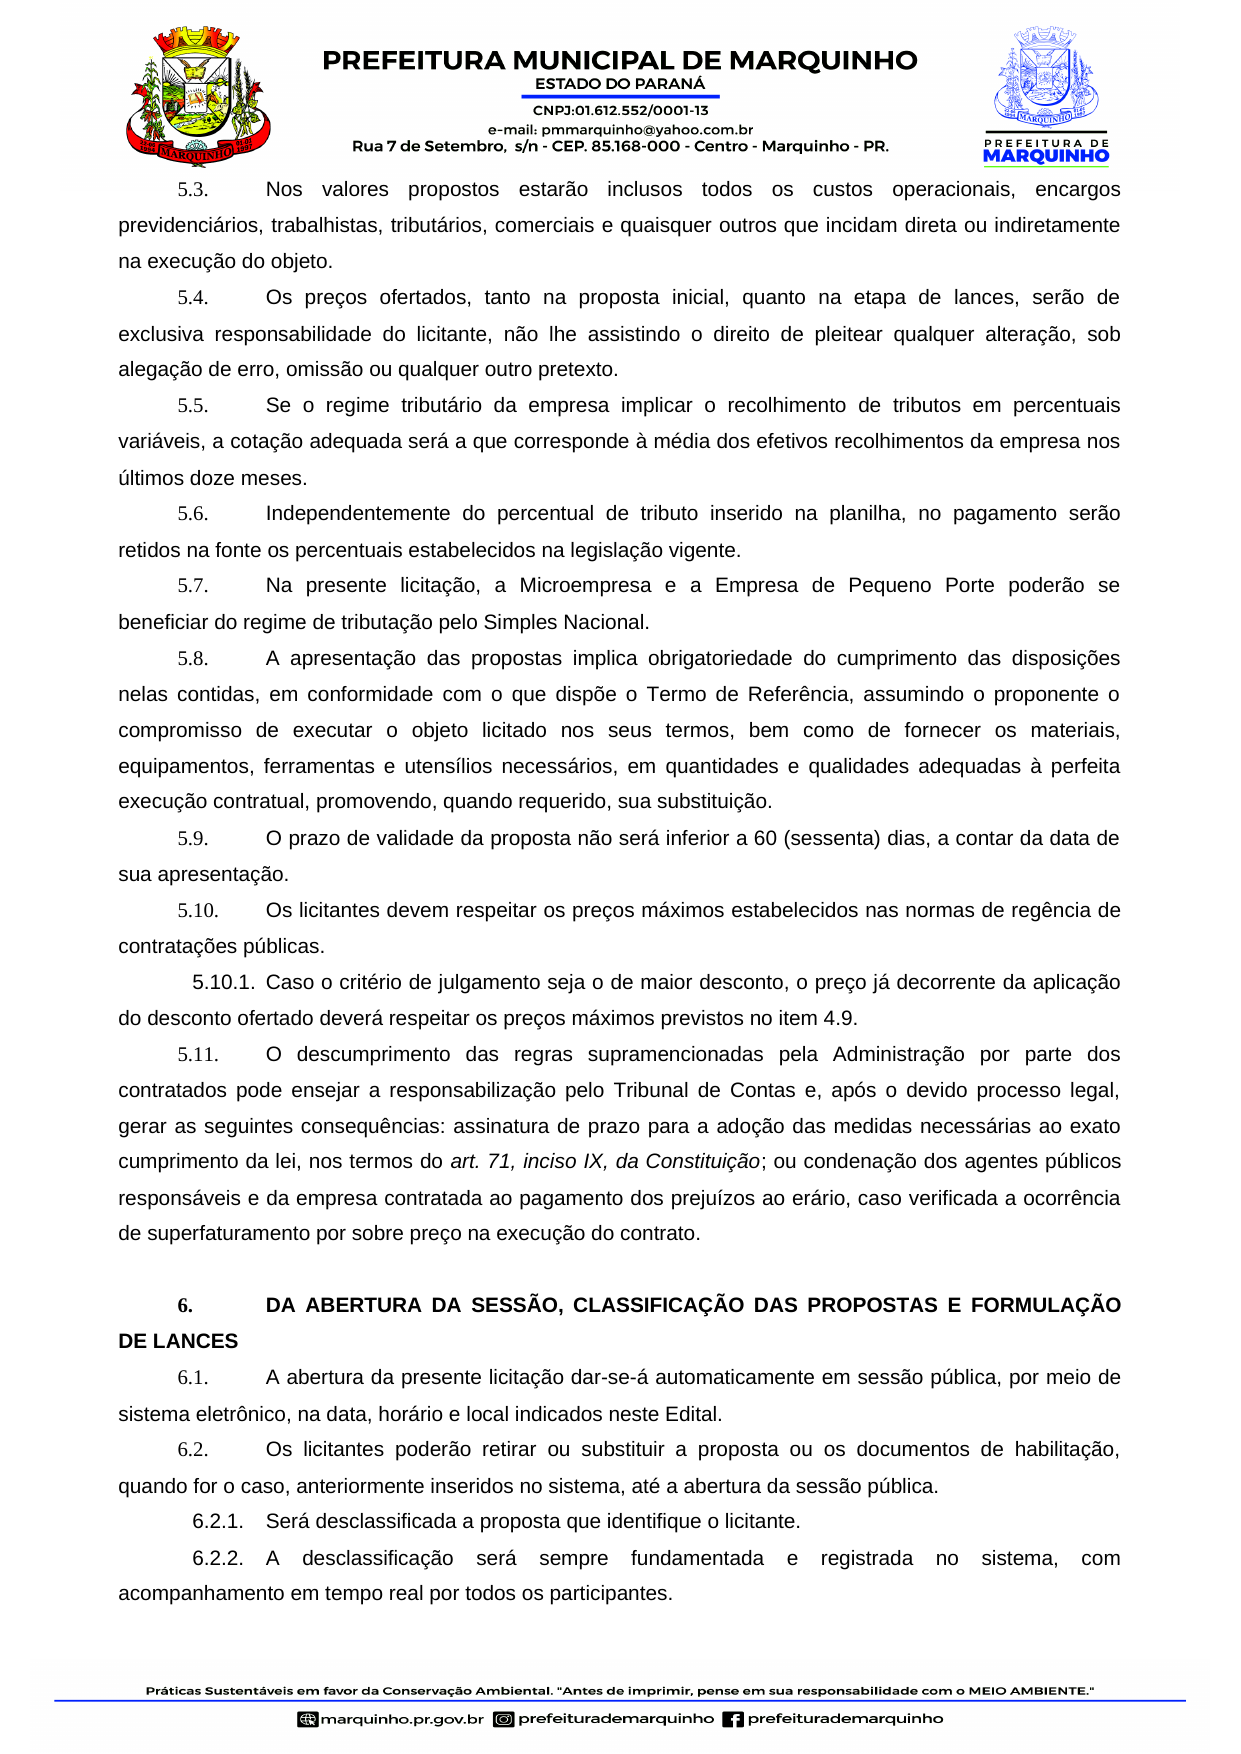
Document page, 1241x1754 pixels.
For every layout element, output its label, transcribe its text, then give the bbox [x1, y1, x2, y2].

text A abertura da presente licitação dar-se-á automaticamente em sessão pública, por meio de sistema eletrônico, na data, horário e local indicados neste Edital. [118, 1365, 1122, 1425]
text Caso o critério de julgamento seja o de maior desconto, o preço já decorrente da aplicação do desconto ofertado deverá respeitar os preços máximos previstos no item 4.9. [118, 969, 1122, 1029]
text DA ABERTURA DA SESSÃO, CLASSIFICAÇÃO DAS PROPOSTAS E FORMULAÇÃO DE LANCES [118, 1293, 1122, 1353]
text Se o regime tributário da empresa implicar o recolhimento de tributos em percentuais variáveis, a cotação adequada será a que corresponde à média dos efetivos recolhimentos da empresa nos últimos doze meses. [118, 393, 1122, 489]
text A desclassificação será sempre fundamentada e registrada no sistema, com acompanhamento em tempo real por todos os participantes. [118, 1545, 1122, 1605]
text O prazo de validade da proposta não será inferior a 60 (sessenta) dias, a contar da data de sua apresentação. [118, 825, 1122, 885]
text O descumprimento das regras supramencionadas pela Administração por parte dos contratados pode ensejar a responsabilização pelo Tribunal de Contas e, após o devido processo legal, gerar as seguintes consequências: assinatura de prazo para a adoção das medidas necessárias ao exato cumprimento da lei, nos termos do art. 71, inciso IX, da Constituição; ou condenação dos agentes públicos responsáveis e da empresa contratada ao pagamento dos prejuízos ao erário, caso verificada a ocorrência de superfaturamento por sobre preço na execução do contrato. [118, 1041, 1122, 1245]
picture [60, 0, 1181, 191]
text Nos valores propostos estarão inclusos todos os custos operacionais, encargos previdenciários, trabalhistas, tributários, comerciais e quaisquer outros que incidam direta ou indiretamente na execução do objeto. [118, 177, 1122, 273]
text Na presente licitação, a Microempresa e a Empresa de Pequeno Porte poderão se beneficiar do regime de tributação pelo Simples Nacional. [118, 573, 1122, 633]
text Os licitantes devem respeitar os preços máximos estabelecidos nas normas de regência de contratações públicas. [118, 897, 1122, 957]
text Os licitantes poderão retirar ou substituir a proposta ou os documentos de habilitação, quando for o caso, anteriormente inseridos no sistema, até a abertura da sessão pública. [118, 1437, 1122, 1497]
text A apresentação das propostas implica obrigatoriedade do cumprimento das disposições nelas contidas, em conformidade com o que dispõe o Termo de Referência, assumindo o proponente o compromisso de executar o objeto licitado nos seus termos, bem como de fornecer os materiais, equipamentos, ferramentas e utensílios necessários, em quantidades e qualidades adequadas à perfeita execução contratual, promovendo, quando requerido, sua substituição. [118, 645, 1122, 813]
text Os preços ofertados, tanto na proposta inicial, quanto na etapa de lances, serão de exclusiva responsabilidade do licitante, não lhe assistindo o direito de pleitear qualquer alteração, sob alegação de erro, omissão ou qualquer outro pretexto. [118, 285, 1122, 381]
text Será desclassificada a proposta que identifique o licitante. [118, 1509, 1122, 1533]
picture [30, 1659, 1210, 1753]
text Independentemente do percentual de tributo inserido na planilha, no pagamento serão retidos na fonte os percentuais estabelecidos na legislação vigente. [118, 501, 1122, 561]
